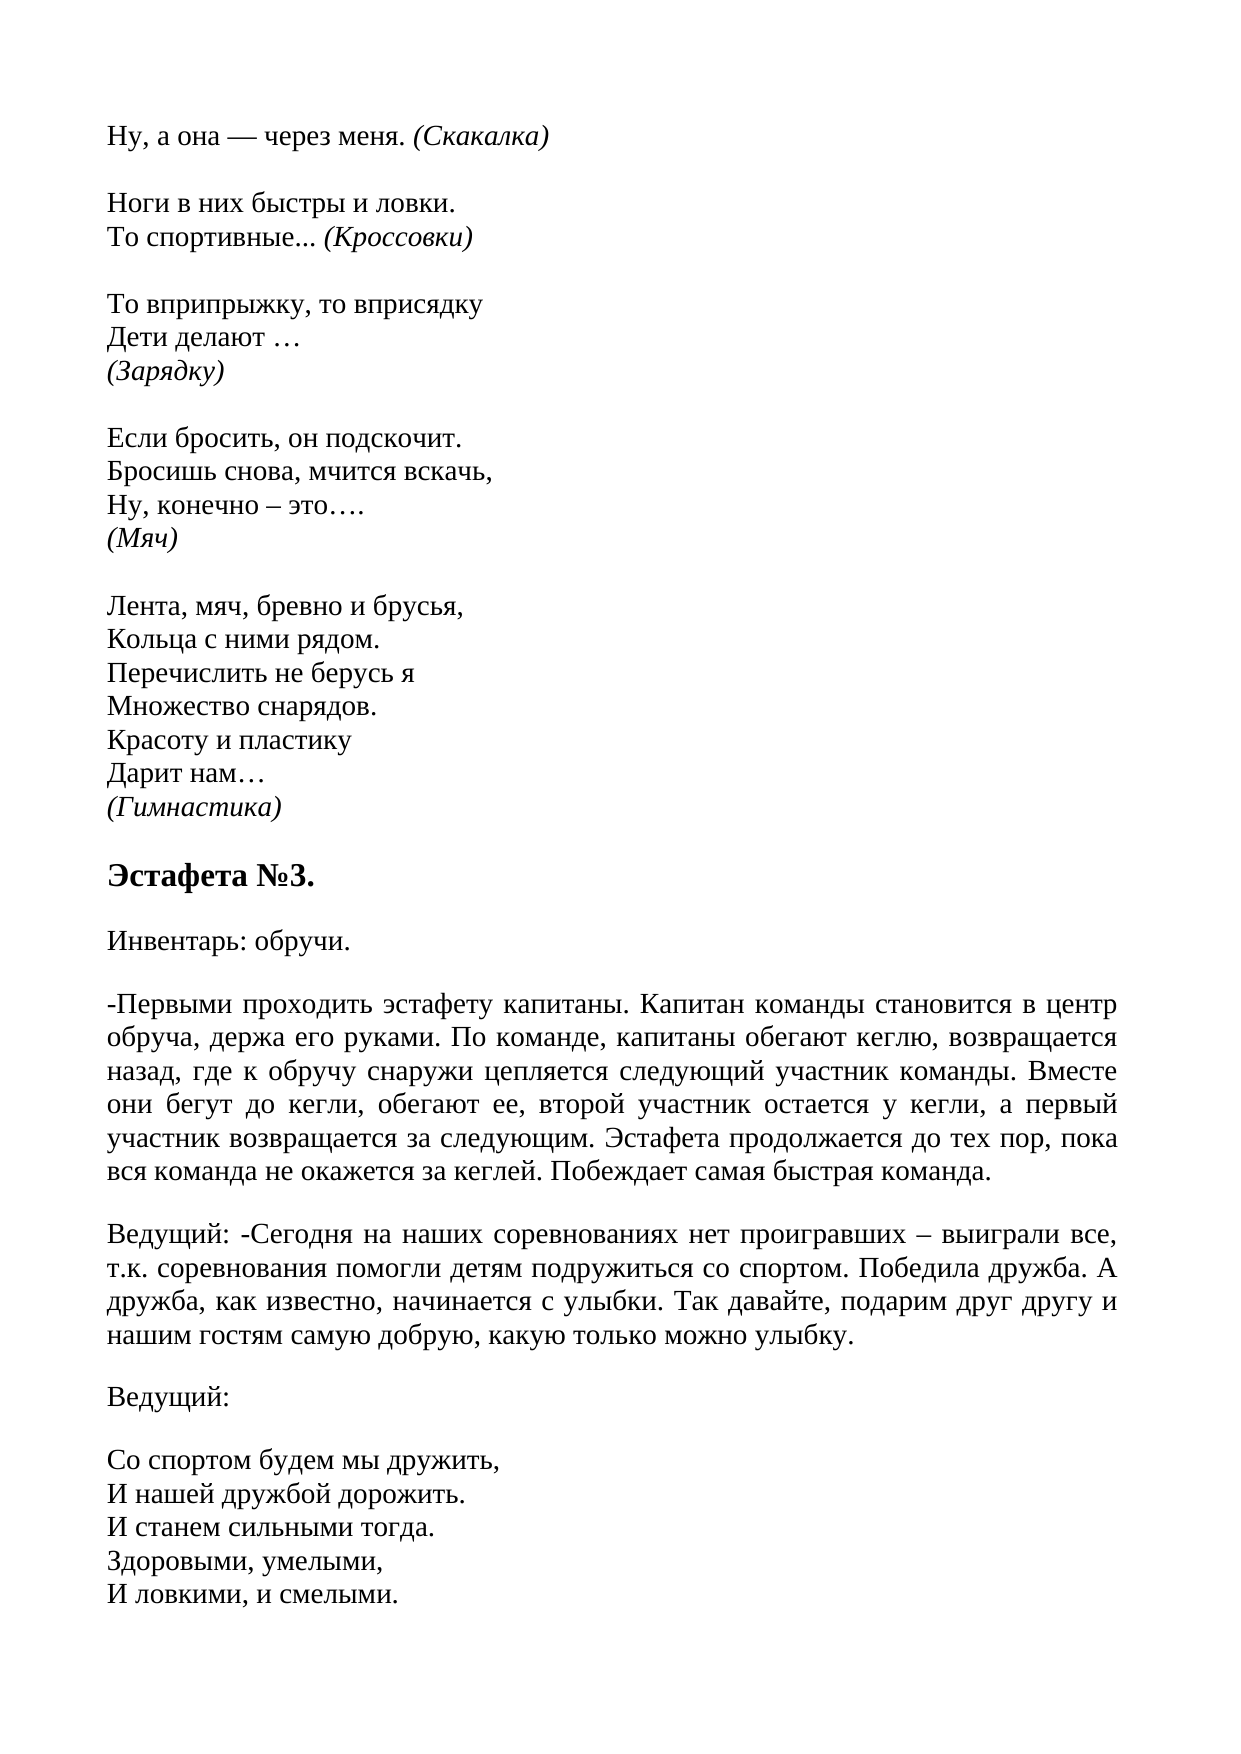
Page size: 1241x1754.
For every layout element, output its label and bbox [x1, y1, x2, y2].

table_header [107, 118, 1222, 1610]
